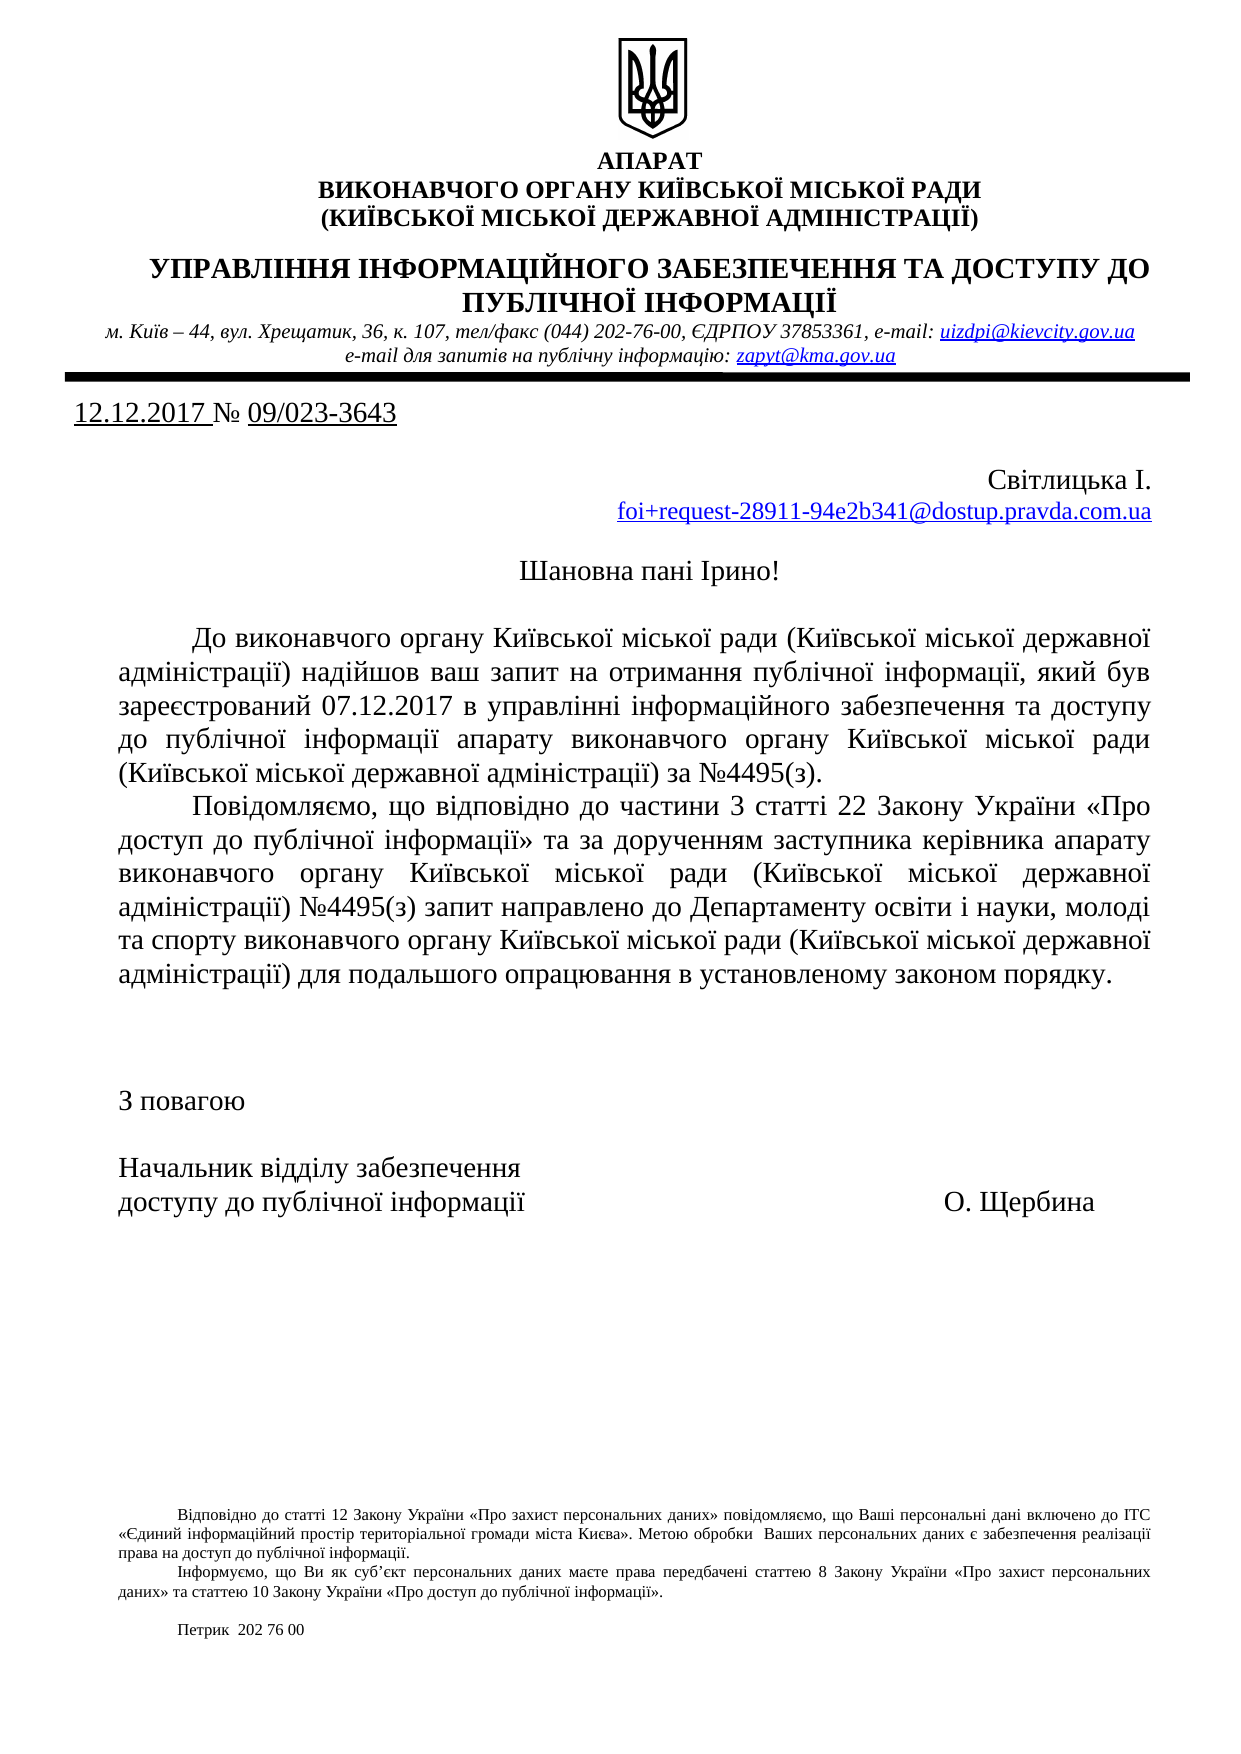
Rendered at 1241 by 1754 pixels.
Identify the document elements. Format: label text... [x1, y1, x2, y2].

text Начальник відділу забезпечення [118, 1150, 1152, 1184]
text апарат [148, 146, 1152, 175]
text Відповідно до статті 12 Закону України «Про захист персональних даних» повідомляємо, що Ваші персональні дані включено до ІТС «Єдиний інформаційний простір територіальної громади міста Києва». Метою обробки Ваших персональних даних є забезпечення реалізації права на доступ до публічної інформації. [118, 1505, 1152, 1562]
text foi+request-28911-94e2b341@dostup.pravda.com.ua [148, 496, 1152, 525]
text Шановна пані Ірино! [148, 553, 1152, 587]
text До виконавчого органу Київської міської ради (Київської міської державної адміністрації) надійшов ваш запит на отримання публічної інформації, який був зареєстрований 07.12.2017 в управлінні інформаційного забезпечення та доступу до публічної інформації апарату виконавчого органу Київської міської ради (Київської міської державної адміністрації) за №4495(з). [118, 621, 1152, 788]
text доступу до публічної інформації О. Щербина [118, 1184, 1152, 1217]
text e-mail для запитів на публічну інформацію: zapyt@kma.gov.ua [88, 343, 1152, 367]
text Петрик 202 76 00 [118, 1620, 1152, 1639]
text виконавчого органу київської міської ради [148, 175, 1152, 203]
text З повагою [118, 1083, 1152, 1117]
text 12.12.2017 № 09/023-3643 [74, 395, 1152, 429]
text Повідомляємо, що відповідно до частини 3 статті 22 Закону України «Про доступ до публічної інформації» та за дорученням заступника керівника апарату виконавчого органу Київської міської ради (Київської міської державної адміністрації) №4495(з) запит направлено до Департаменту освіти і науки, молоді та спорту виконавчого органу Київської міської ради (Київської міської державної адміністрації) для подальшого опрацювання в установленому законом порядку. [118, 788, 1152, 989]
text (КИЇВСЬКої МІСЬКої ДЕРЖАВНої АДМІНІСТРАЦІї) [148, 203, 1152, 232]
text управління інформаційного забезпечення та доступу до публічної інформації [148, 251, 1152, 318]
picture [617, 38, 689, 140]
text Світлицька І. [148, 462, 1152, 496]
text Інформуємо, що Ви як суб’єкт персональних даних маєте права передбачені статтею 8 Закону України «Про захист персональних даних» та статтею 10 Закону України «Про доступ до публічної інформації». [118, 1562, 1152, 1601]
text м. Київ – 44, вул. Хрещатик, 36, к. 107, тел/факс (044) 202-76-00, ЄДРПОУ 37853361, e-mail: uizdpi@kievcity.gov.ua [88, 318, 1152, 343]
